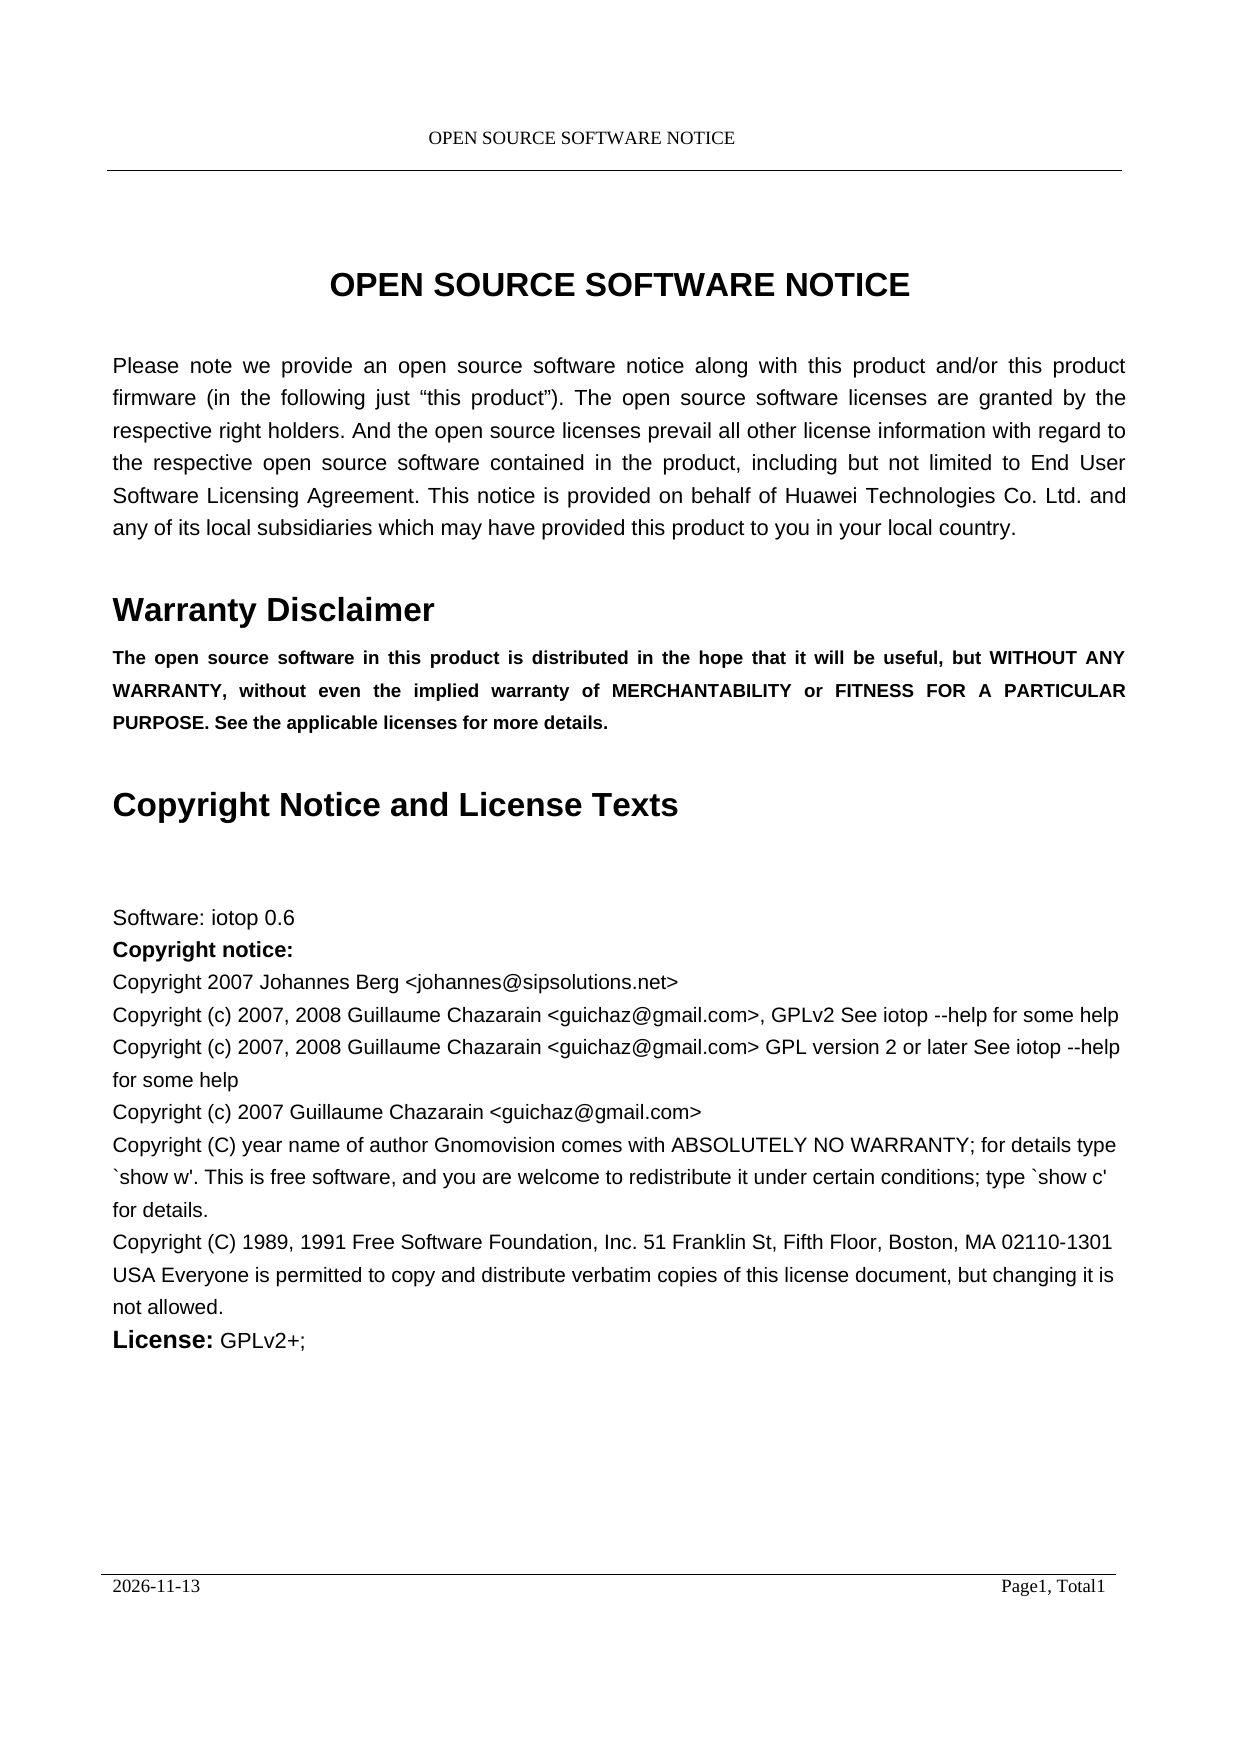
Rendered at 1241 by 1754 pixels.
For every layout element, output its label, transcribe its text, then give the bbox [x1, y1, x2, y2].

text Copyright (c) 2007, 2008 Guillaume Chazarain <guichaz@gmail.com>, GPLv2 See iotop --help for some help [112, 998, 1128, 1031]
text Copyright (C) year name of author Gnomovision comes with ABSOLUTELY NO WARRANTY; for details type `show w'. This is free software, and you are welcome to redistribute it under certain conditions; type `show c' for details. [112, 1128, 1128, 1226]
text Copyright (c) 2007 Guillaume Chazarain <guichaz@gmail.com> [112, 1096, 1128, 1128]
text License: GPLv2+; [112, 1323, 1128, 1421]
text OPEN SOURCE SOFTWARE NOTICE [112, 251, 1128, 316]
text The open source software in this product is distributed in the hope that it will be useful, but WITHOUT ANY WARRANTY, without even the implied warranty of MERCHANTABILITY or FITNESS FOR A PARTICULAR PURPOSE. See the applicable licenses for more details. [112, 641, 1128, 739]
text Copyright Notice and License Texts [112, 771, 1128, 836]
text Software: iotop 0.6 [112, 901, 1128, 933]
text Copyright notice: [112, 933, 1128, 966]
text Copyright (C) 1989, 1991 Free Software Foundation, Inc. 51 Franklin St, Fifth Floor, Boston, MA 02110-1301 USA Everyone is permitted to copy and distribute verbatim copies of this license document, but changing it is not allowed. [112, 1226, 1128, 1323]
text Copyright (c) 2007, 2008 Guillaume Chazarain <guichaz@gmail.com> GPL version 2 or later See iotop --help for some help [112, 1031, 1128, 1096]
text Copyright 2007 Johannes Berg <johannes@sipsolutions.net> [112, 966, 1128, 998]
text Warranty Disclaimer [112, 576, 1128, 641]
text Please note we provide an open source software notice along with this product and/or this product firmware (in the following just “this product”). The open source software licenses are granted by the respective right holders. And the open source licenses prevail all other license information with regard to the respective open source software contained in the product, including but not limited to End User Software Licensing Agreement. This notice is provided on behalf of Huawei Technologies Co. Ltd. and any of its local subsidiaries which may have provided this product to you in your local country. [112, 349, 1128, 544]
